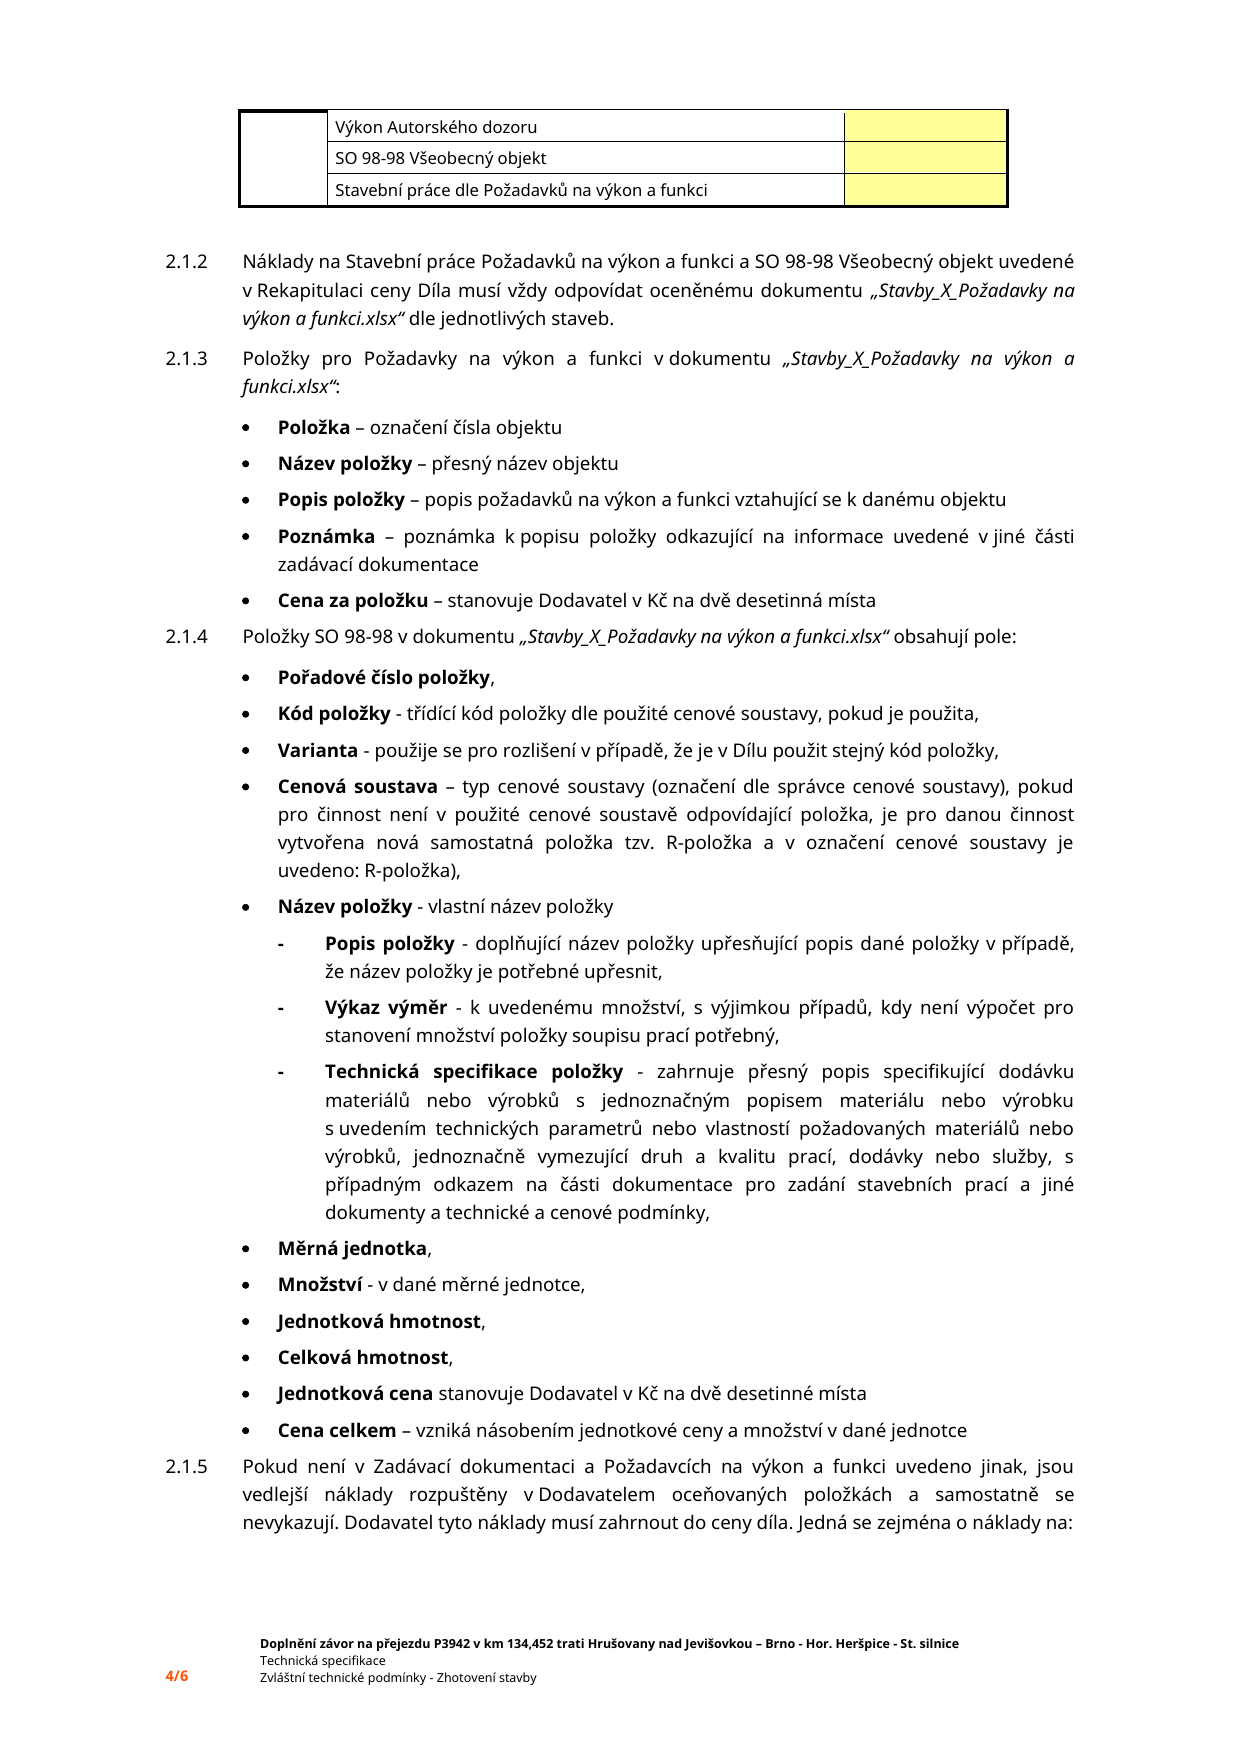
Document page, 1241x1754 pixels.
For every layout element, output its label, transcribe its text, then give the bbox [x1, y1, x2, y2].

text Položka – označení čísla objektu [242, 414, 1075, 439]
text Varianta - použije se pro rozlišení v případě, že je v Dílu použit stejný kód položky, [242, 737, 1075, 762]
text Výkaz výměr - k uvedenému množství, s výjimkou případů, kdy není výpočet pro stanovení množství položky soupisu prací potřebný, [278, 994, 1075, 1048]
text Cena za položku – stanovuje Dodavatel v Kč na dvě desetinná místa [242, 587, 1075, 613]
table_cell Výkon Autorského dozoru [328, 110, 845, 141]
text Pokud není v Zadávací dokumentaci a Požadavcích na výkon a funkci uvedeno jinak, jsou vedlejší náklady rozpuštěny v Dodavatelem oceňovaných položkách a samostatně se nevykazují. Dodavatel tyto náklady musí zahrnout do ceny díla. Jedná se zejména o náklady na: [165, 1453, 1075, 1535]
text Náklady na Stavební práce Požadavků na výkon a funkci a SO 98-98 Všeobecný objekt uvedené v Rekapitulaci ceny Díla musí vždy odpovídat oceněnému dokumentu „Stavby_X_Požadavky na výkon a funkci.xlsx“ dle jednotlivých staveb. [165, 249, 1075, 330]
text Jednotková cena stanovuje Dodavatel v Kč na dvě desetinné místa [242, 1381, 1075, 1406]
text Cena celkem – vzniká násobením jednotkové ceny a množství v dané jednotce [242, 1417, 1075, 1443]
table_cell [845, 110, 1006, 141]
text Název položky - vlastní název položky [242, 894, 1075, 919]
text Popis položky - doplňující název položky upřesňující popis dané položky v případě, že název položky je potřebné upřesnit, [278, 930, 1075, 984]
text Položky pro Požadavky na výkon a funkci v dokumentu „Stavby_X_Požadavky na výkon a funkci.xlsx“: [165, 345, 1075, 399]
text Kód položky - třídící kód položky dle použité cenové soustavy, pokud je použita, [242, 701, 1075, 726]
table_cell SO 98-98 Všeobecný objekt [328, 142, 844, 172]
text Název položky – přesný název objektu [242, 450, 1075, 476]
text Technická specifikace položky - zahrnuje přesný popis specifikující dodávku materiálů nebo výrobků s jednoznačným popisem materiálu nebo výrobku s uvedením technických parametrů nebo vlastností požadovaných materiálů nebo výrobků, jednoznačně vymezující druh a kvalitu prací, dodávky nebo služby, s případným odkazem na části dokumentace pro zadání stavebních prací a jiné dokumenty a technické a cenové podmínky, [278, 1059, 1075, 1224]
table_cell [845, 142, 1006, 172]
text Měrná jednotka, [242, 1235, 1075, 1261]
text Cenová soustava – typ cenové soustavy (označení dle správce cenové soustavy), pokud pro činnost není v použité cenové soustavě odpovídající položka, je pro danou činnost vytvořena nová samostatná položka tzv. R-položka a v označení cenové soustavy je uvedeno: R-položka), [242, 773, 1075, 883]
table_cell Stavební práce dle Požadavků na výkon a funkci [328, 174, 844, 205]
table_cell [845, 174, 1006, 205]
text Pořadové číslo položky, [242, 664, 1075, 690]
text Popis položky – popis požadavků na výkon a funkci vztahující se k danému objektu [242, 487, 1075, 512]
text Položky SO 98-98 v dokumentu „Stavby_X_Požadavky na výkon a funkci.xlsx“ obsahují pole: [165, 624, 1075, 649]
text Jednotková hmotnost, [242, 1308, 1075, 1333]
text Poznámka – poznámka k popisu položky odkazující na informace uvedené v jiné části zadávací dokumentace [242, 523, 1075, 577]
text Množství - v dané měrné jednotce, [242, 1272, 1075, 1297]
text Celková hmotnost, [242, 1344, 1075, 1370]
